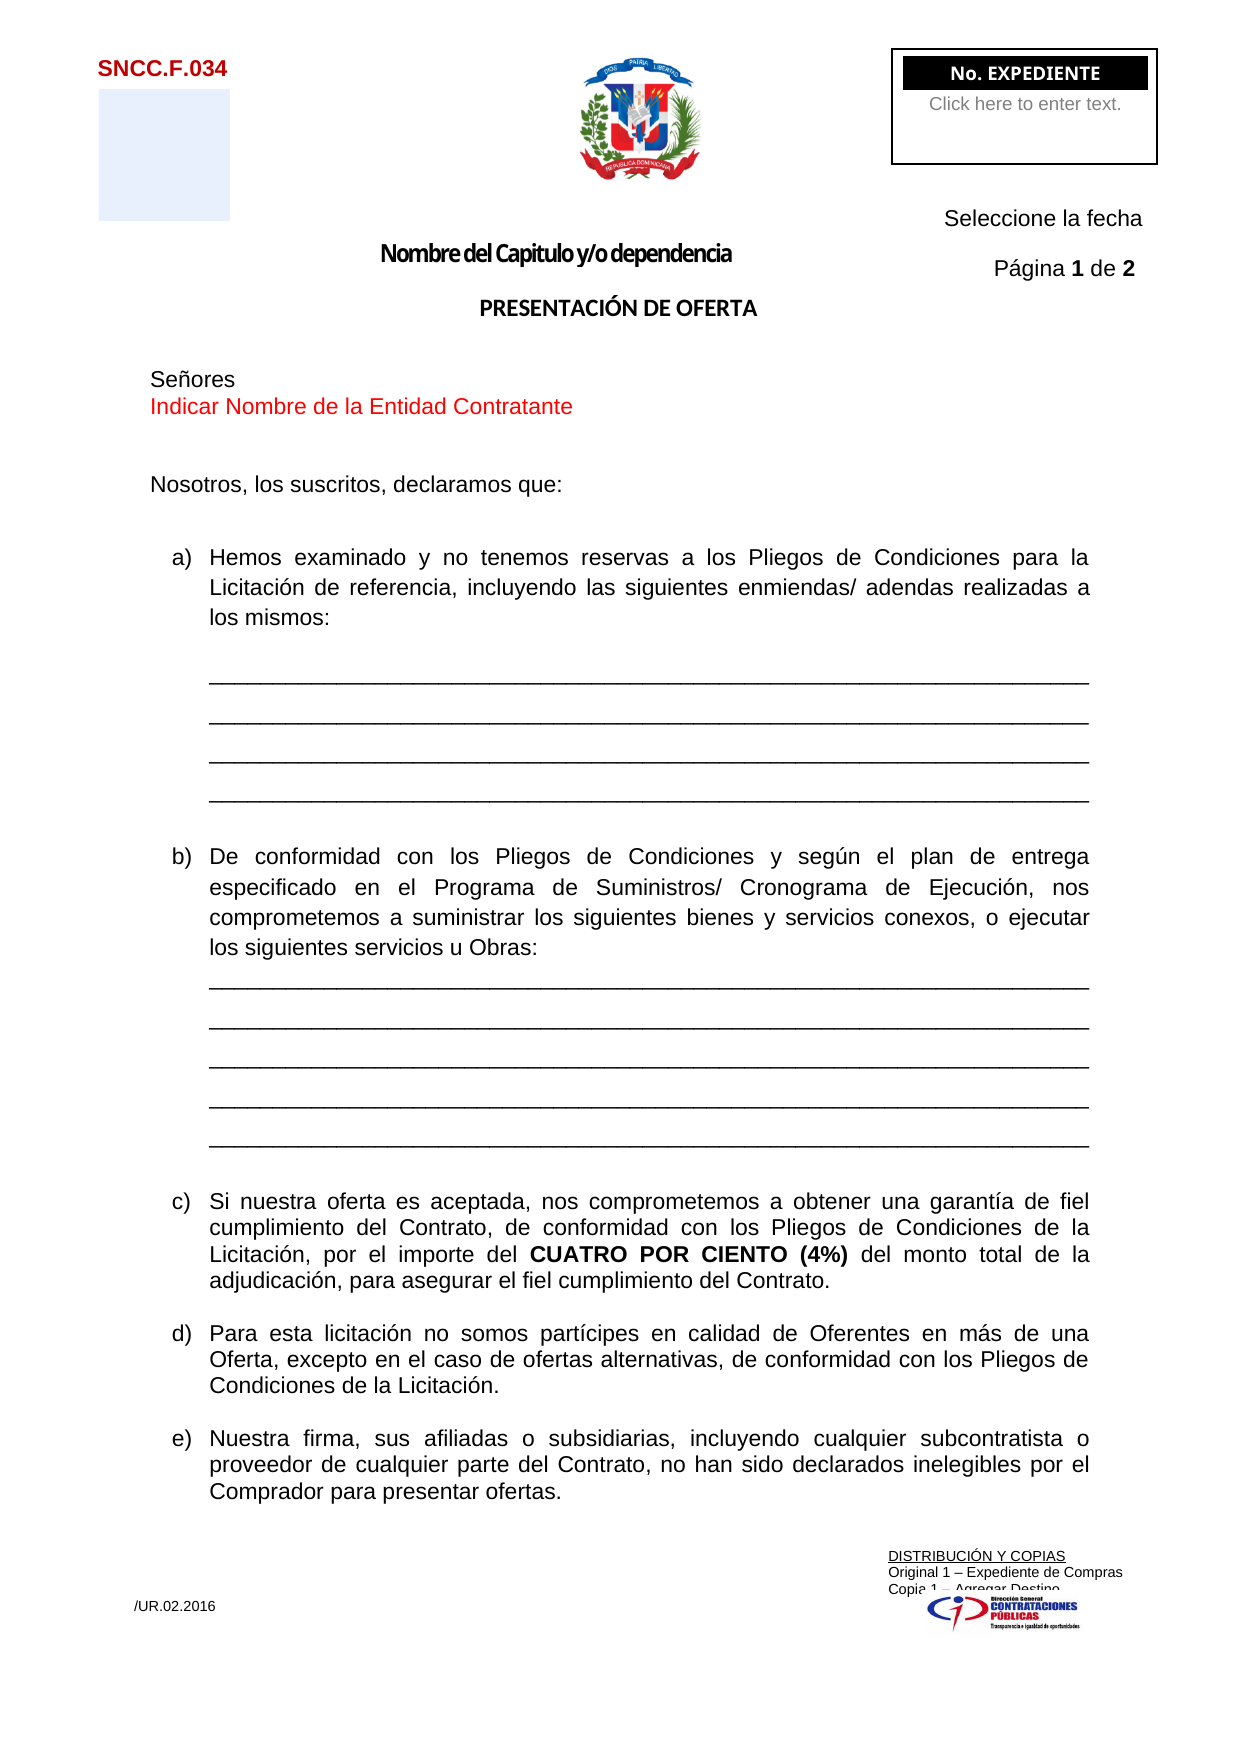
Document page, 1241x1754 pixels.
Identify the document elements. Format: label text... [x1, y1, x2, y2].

text _________________________________________________________________________________________________________________________________________________________________________________________________________________________________________________________________________________________________________________________________________________________ [209, 964, 1090, 1148]
list De conformidad con los Pliegos de Condiciones y según el plan de entrega especificado en el Programa de Suministros/ Cronograma de Ejecución, nos comprometemos a suministrar los siguientes bienes y servicios conexos, o ejecutar los siguientes servicios u Obras: [172, 843, 1090, 960]
text Nosotros, los suscritos, declaramos que: [150, 471, 1090, 497]
list Nuestra firma, sus afiliadas o subsidiarias, incluyendo cualquier subcontratista o proveedor de cualquier parte del Contrato, no han sido declarados inelegibles por el Comprador para presentar ofertas. [172, 1425, 1090, 1504]
text Indicar Nombre de la Entidad Contratante [150, 393, 1090, 419]
picture [98, 89, 230, 221]
text Señores [150, 366, 1090, 393]
list Hemos examinado y no tenemos reservas a los Pliegos de Condiciones para la Licitación de referencia, incluyendo las siguientes enmiendas/ adendas realizadas a los mismos: [172, 543, 1090, 630]
picture [921, 1590, 1091, 1637]
text ____________________________________________________________________________________________________________________________________________________________________________________________________________________________________________________________________________________ [209, 659, 1090, 804]
list Si nuestra oferta es aceptada, nos comprometemos a obtener una garantía de fiel cumplimiento del Contrato, de conformidad con los Pliegos de Condiciones de la Licitación, por el importe del CUATRO POR CIENTO (4%) del monto total de la adjudicación, para asegurar el fiel cumplimiento del Contrato. [172, 1188, 1090, 1293]
picture [579, 57, 702, 180]
list Para esta licitación no somos partícipes en calidad de Oferentes en más de una Oferta, excepto en el caso de ofertas alternativas, de conformidad con los Pliegos de Condiciones de [172, 1320, 1090, 1399]
